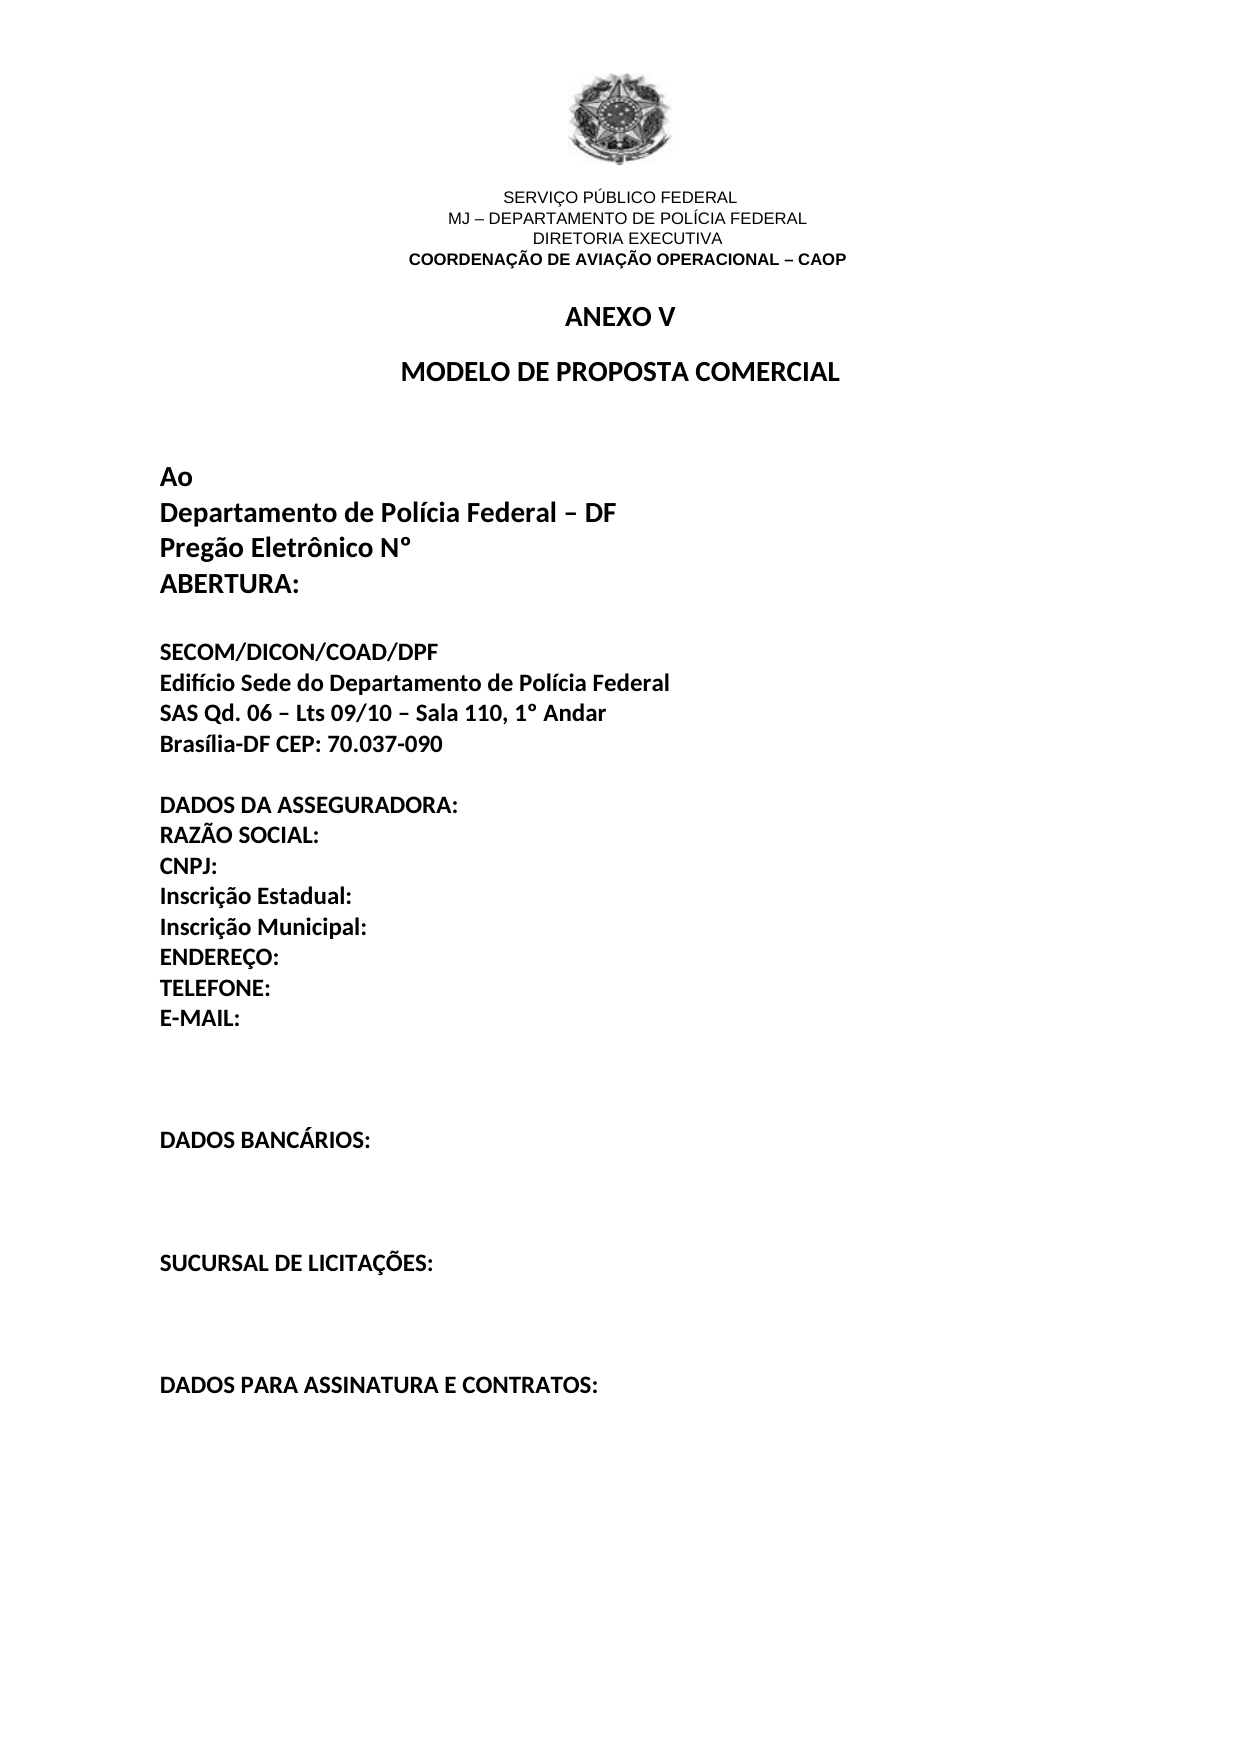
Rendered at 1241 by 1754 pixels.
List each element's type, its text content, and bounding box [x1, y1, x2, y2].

picture [567, 73, 673, 165]
text Inscrição Municipal: [159, 911, 1081, 941]
text ABERTURA: [159, 565, 1081, 601]
text MODELO DE PROPOSTA COMERCIAL [159, 353, 1081, 389]
text Ao [159, 458, 1081, 494]
text ANEXO V [159, 298, 1081, 334]
text E-MAIL: [159, 1002, 1081, 1033]
text RAZÃO SOCIAL: [159, 819, 1081, 850]
text SAS Qd. 06 – Lts 09/10 – Sala 110, 1º Andar [159, 697, 1081, 728]
text SECOM/DICON/COAD/DPF [159, 636, 1081, 667]
text SUCURSAL DE LICITAÇÕES: [159, 1247, 1081, 1277]
text CNPJ: [159, 850, 1081, 880]
text TELEFONE: [159, 972, 1081, 1002]
text DADOS PARA ASSINATURA E CONTRATOS: [159, 1369, 1081, 1399]
text ENDEREÇO: [159, 941, 1081, 972]
text DADOS DA ASSEGURADORA: [159, 789, 1081, 819]
text DADOS BANCÁRIOS: [159, 1124, 1081, 1155]
text Pregão Eletrônico Nº [159, 529, 1081, 565]
text Edifício Sede do Departamento de Polícia Federal [159, 667, 1081, 697]
text Brasília-DF CEP: 70.037-090 [159, 728, 1081, 758]
text Departamento de Polícia Federal – DF [159, 494, 1081, 529]
text Inscrição Estadual: [159, 880, 1081, 911]
